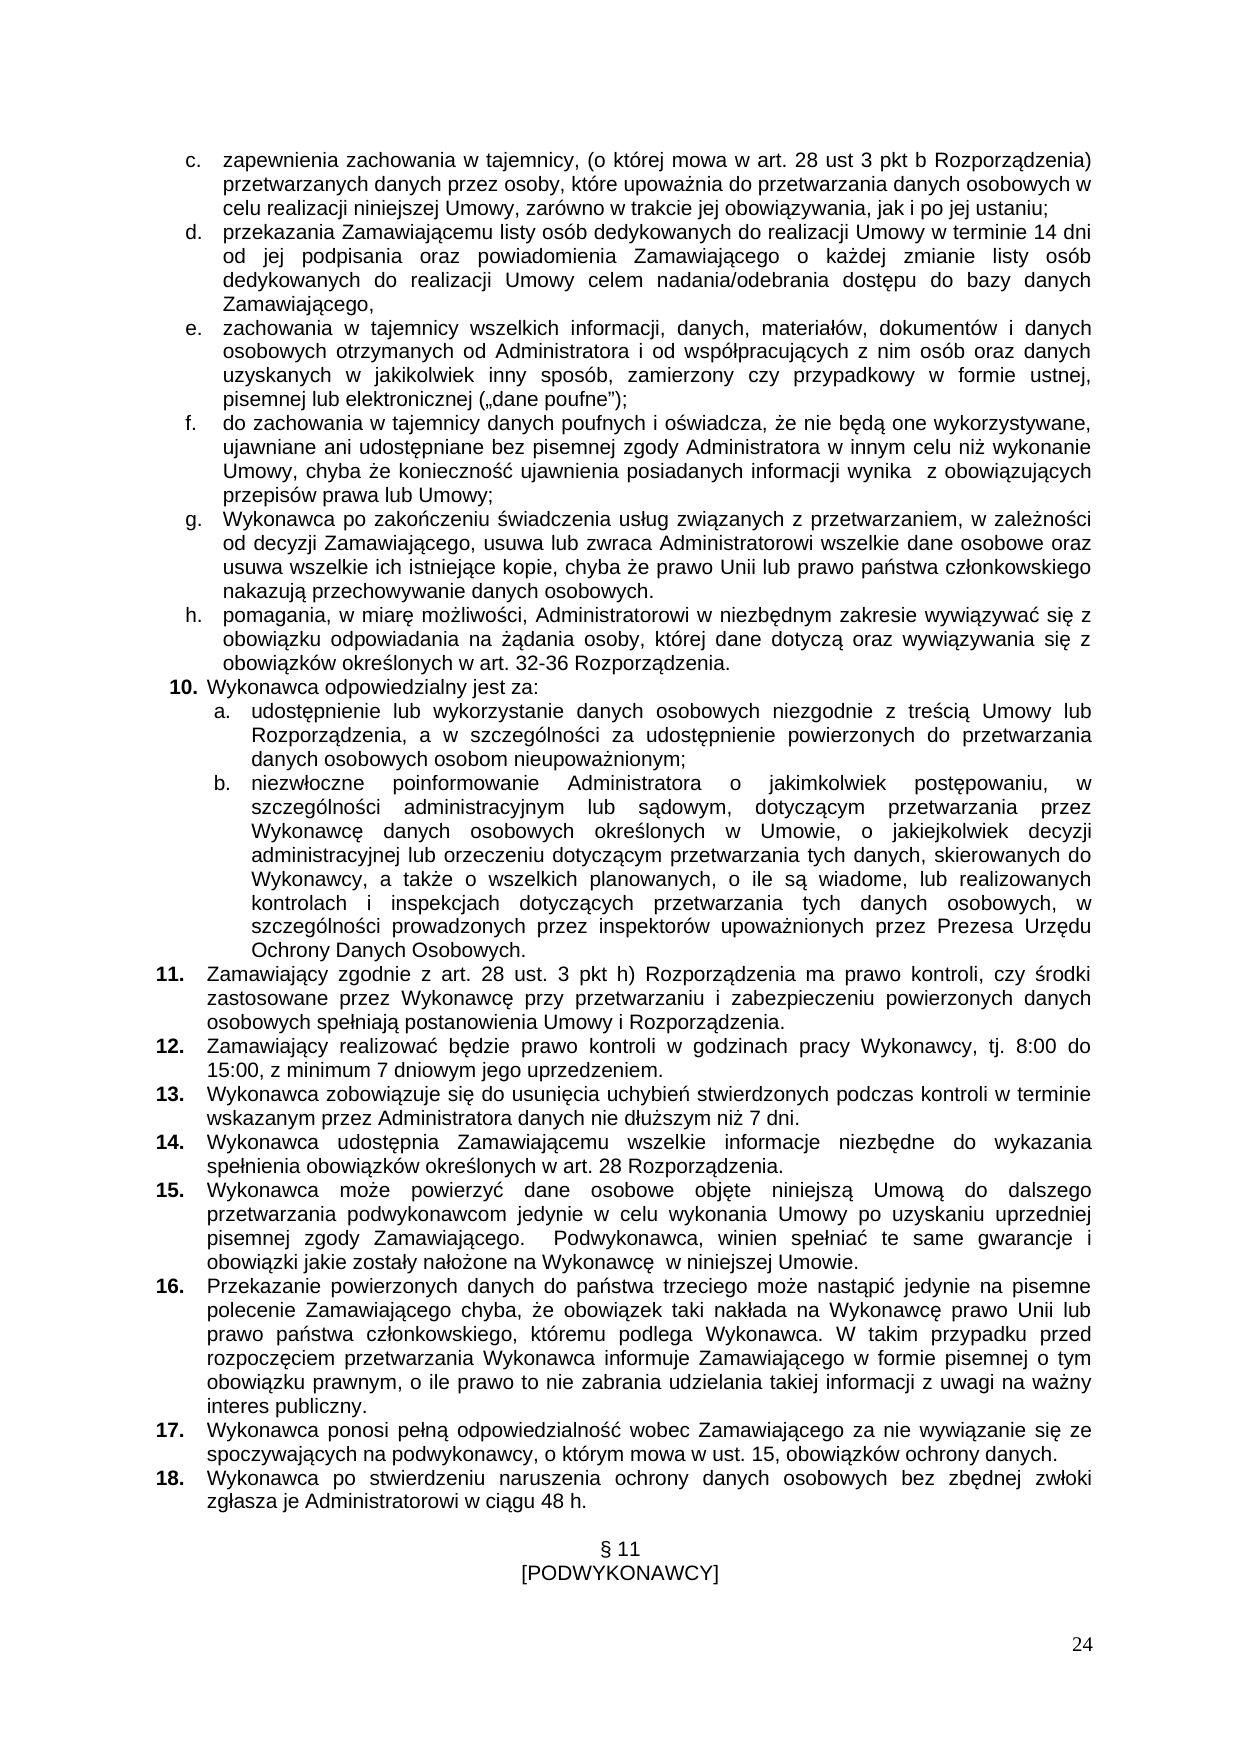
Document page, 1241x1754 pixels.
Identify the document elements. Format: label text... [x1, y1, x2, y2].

list Zamawiający realizować będzie prawo kontroli w godzinach pracy Wykonawcy, tj. 8:00 do 15:00, z minimum 7 dniowym jego uprzedzeniem. [156, 1034, 1093, 1082]
list przekazania Zamawiającemu listy osób dedykowanych do realizacji Umowy w terminie 14 dni od jej podpisania oraz powiadomienia Zamawiającego o każdej zmianie listy osób dedykowanych do realizacji Umowy celem nadania/odebrania dostępu do bazy danych Zamawiającego, [185, 219, 1093, 315]
list zapewnienia zachowania w tajemnicy, (o której mowa w art. 28 ust 3 pkt b Rozporządzenia) przetwarzanych danych przez osoby, które upoważnia do przetwarzania danych osobowych w celu realizacji niniejszej Umowy, zarówno w trakcie jej obowiązywania, jak i po jej ustaniu; [185, 148, 1093, 219]
list pomagania, w miarę możliwości, Administratorowi w niezbędnym zakresie wywiązywać się z obowiązku odpowiadania na żądania osoby, której dane dotyczą oraz wywiązywania się z obowiązków określonych w art. 32-36 Rozporządzenia. [185, 603, 1093, 675]
list Wykonawca udostępnia Zamawiającemu wszelkie informacje niezbędne do wykazania spełnienia obowiązków określonych w art. 28 Rozporządzenia. [156, 1130, 1093, 1178]
list Wykonawca po zakończeniu świadczenia usług związanych z przetwarzaniem, w zależności od decyzji Zamawiającego, usuwa lub zwraca Administratorowi wszelkie dane osobowe oraz usuwa wszelkie ich istniejące kopie, chyba że prawo Unii lub prawo państwa członkowskiego nakazują przechowywanie danych osobowych. [185, 507, 1093, 603]
list Wykonawca zobowiązuje się do usunięcia uchybień stwierdzonych podczas kontroli w terminie wskazanym przez Administratora danych nie dłuższym niż 7 dni. [156, 1082, 1093, 1130]
list Wykonawca może powierzyć dane osobowe objęte niniejszą Umową do dalszego przetwarzania podwykonawcom jedynie w celu wykonania Umowy po uzyskaniu uprzedniej pisemnej zgody Zamawiającego. Podwykonawca, winien spełniać te same gwarancje i obowiązki jakie zostały nałożone na Wykonawcę w niniejszej Umowie. [156, 1178, 1093, 1274]
text § 11 [148, 1537, 1093, 1561]
list Wykonawca po stwierdzeniu naruszenia ochrony danych osobowych bez zbędnej zwłoki zgłasza je Administratorowi w ciągu 48 h. [156, 1465, 1093, 1513]
list Wykonawca ponosi pełną odpowiedzialność wobec Zamawiającego za nie wywiązanie się ze spoczywających na podwykonawcy, o którym mowa w ust. 15, obowiązków ochrony danych. [156, 1417, 1093, 1465]
list Wykonawca odpowiedzialny jest za: [169, 675, 1093, 699]
list niezwłoczne poinformowanie Administratora o jakimkolwiek postępowaniu, w szczególności administracyjnym lub sądowym, dotyczącym przetwarzania przez Wykonawcę danych osobowych określonych w Umowie, o jakiejkolwiek decyzji administracyjnej lub orzeczeniu dotyczącym przetwarzania tych danych, skierowanych do Wykonawcy, a także o wszelkich planowanych, o ile są wiadome, lub realizowanych kontrolach i inspekcjach dotyczących przetwarzania tych danych osobowych, w szczególności prowadzonych przez inspektorów upoważnionych przez Prezesa Urzędu Ochrony Danych Osobowych. [213, 771, 1093, 962]
list zachowania w tajemnicy wszelkich informacji, danych, materiałów, dokumentów i danych osobowych otrzymanych od Administratora i od współpracujących z nim osób oraz danych uzyskanych w jakikolwiek inny sposób, zamierzony czy przypadkowy w formie ustnej, pisemnej lub elektronicznej („dane poufne”); [185, 315, 1093, 411]
list udostępnienie lub wykorzystanie danych osobowych niezgodnie z treścią Umowy lub Rozporządzenia, a w szczególności za udostępnienie powierzonych do przetwarzania danych osobowych osobom nieupoważnionym; [213, 699, 1093, 771]
text [PODWYKONAWCY] [148, 1561, 1093, 1585]
list do zachowania w tajemnicy danych poufnych i oświadcza, że nie będą one wykorzystywane, ujawniane ani udostępniane bez pisemnej zgody Administratora w innym celu niż wykonanie Umowy, chyba że konieczność ujawnienia posiadanych informacji wynika z obowiązujących przepisów prawa lub Umowy; [185, 411, 1093, 507]
list Przekazanie powierzonych danych do państwa trzeciego może nastąpić jedynie na pisemne polecenie Zamawiającego chyba, że obowiązek taki nakłada na Wykonawcę prawo Unii lub prawo państwa członkowskiego, któremu podlega Wykonawca. W takim przypadku przed rozpoczęciem przetwarzania Wykonawca informuje Zamawiającego w formie pisemnej o tym obowiązku prawnym, o ile prawo to nie zabrania udzielania takiej informacji z uwagi na ważny interes publiczny. [156, 1274, 1093, 1417]
list Zamawiający zgodnie z art. 28 ust. 3 pkt h) Rozporządzenia ma prawo kontroli, czy środki zastosowane przez Wykonawcę przy przetwarzaniu i zabezpieczeniu powierzonych danych osobowych spełniają postanowienia Umowy i Rozporządzenia. [156, 962, 1093, 1034]
